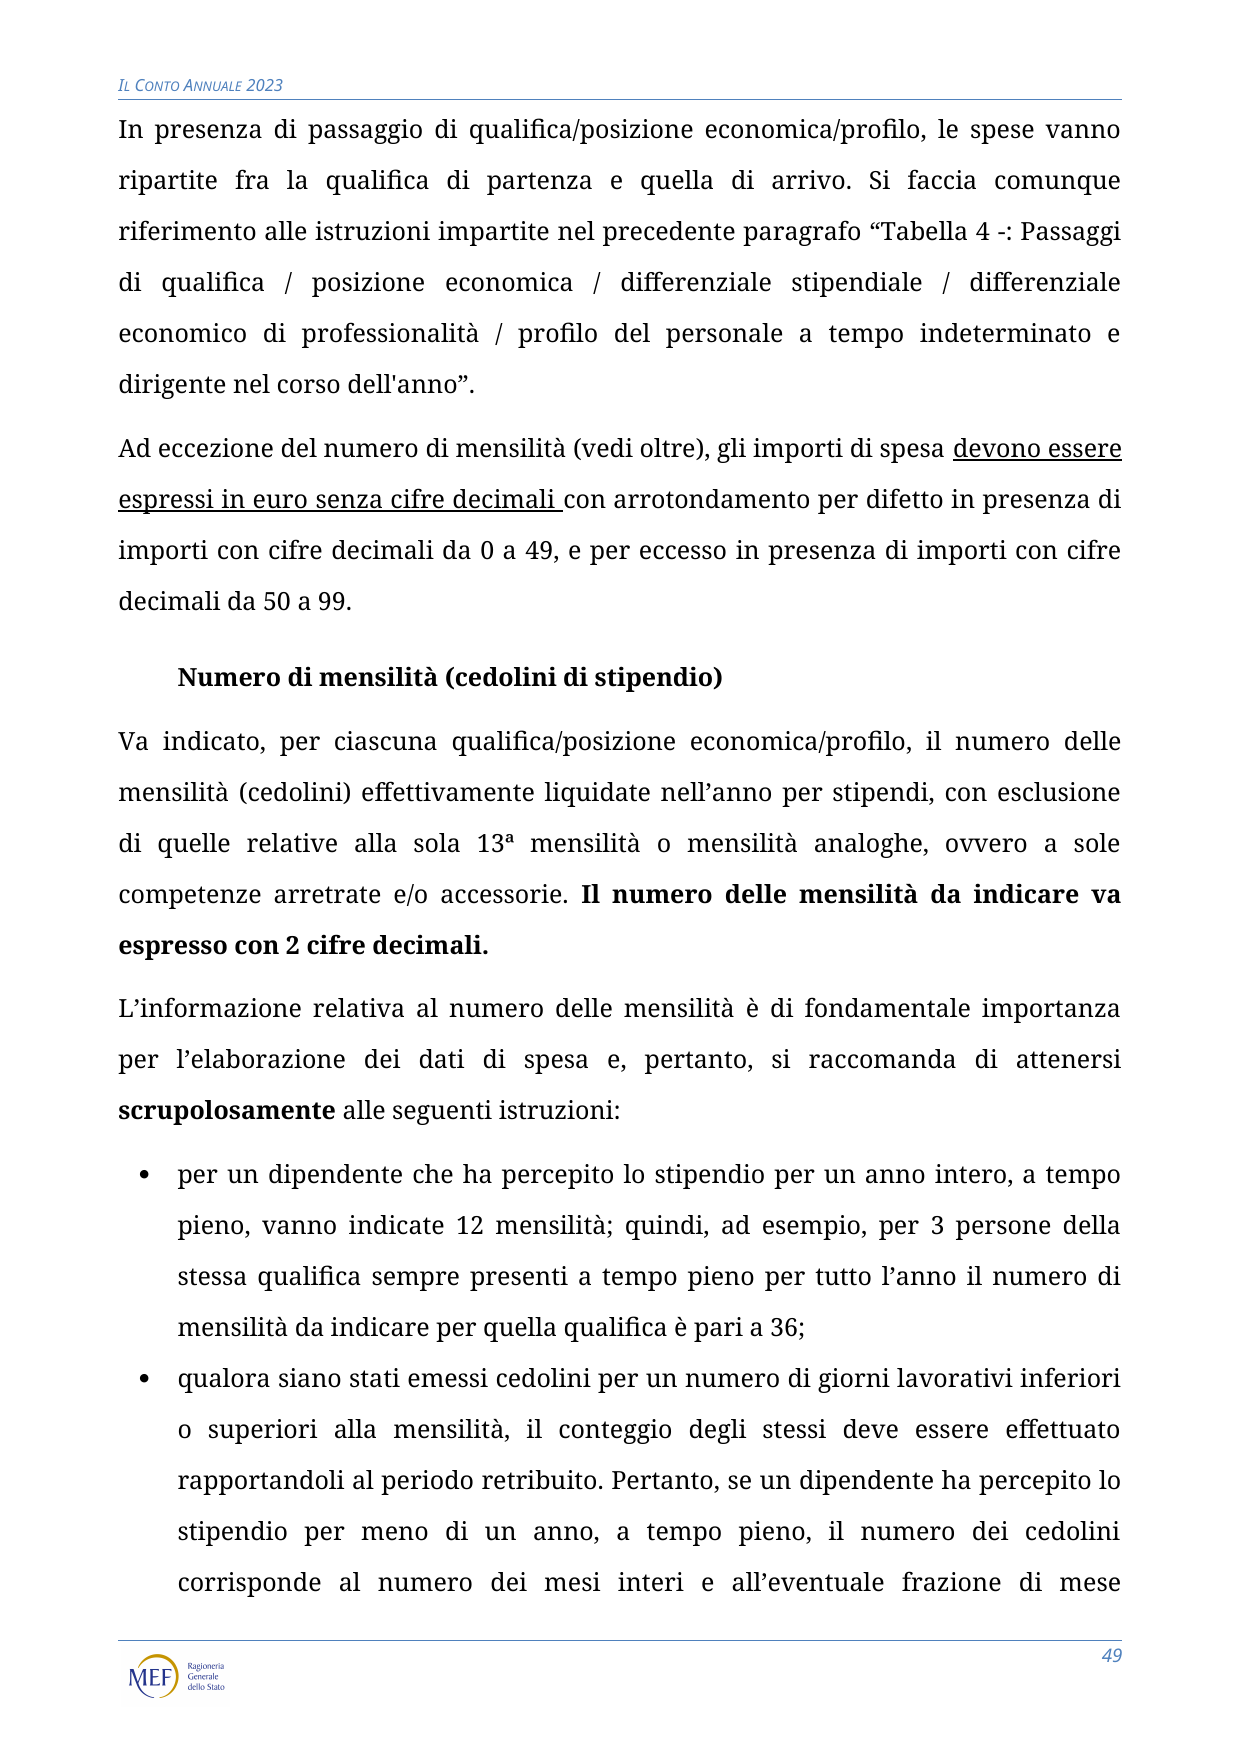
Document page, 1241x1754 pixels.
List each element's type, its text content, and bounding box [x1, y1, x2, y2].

list per un dipendente che ha percepito lo stipendio per un anno intero, a tempo pieno, vanno indicate 12 mensilità; quindi, ad esempio, per 3 persone della stessa qualifica sempre presenti a tempo pieno per tutto l’anno il numero di mensilità da indicare per quella qualifica è pari a 36; [140, 1156, 1122, 1344]
text In presenza di passaggio di qualifica/posizione economica/profilo, le spese vanno ripartite fra la qualifica di partenza e quella di arrivo. Si faccia comunque riferimento alle istruzioni impartite nel precedente paragrafo “Tabella 4 -: Passaggi di qualifica / posizione economica / differenziale stipendiale / differenziale economico di professionalità / profilo del personale a tempo indeterminato e dirigente nel corso dell'anno”. [118, 112, 1122, 401]
text Numero di mensilità (cedolini di stipendio) [118, 659, 1122, 694]
picture [120, 1645, 231, 1707]
text Va indicato, per ciascuna qualifica/posizione economica/profilo, il numero delle mensilità (cedolini) effettivamente liquidate nell’anno per stipendi, con esclusione di quelle relative alla sola 13ª mensilità o mensilità analoghe, ovvero a sole competenze arretrate e/o accessorie. Il numero delle mensilità da indicare va espresso con 2 cifre decimali. [118, 723, 1122, 961]
text Ad eccezione del numero di mensilità (vedi oltre), gli importi di spesa devono essere espressi in euro senza cifre decimali con arrotondamento per difetto in presenza di importi con cifre decimali da 0 a 49, e per eccesso in presenza di importi con cifre decimali da 50 a 99. [118, 430, 1122, 618]
text L’informazione relativa al numero delle mensilità è di fondamentale importanza per l’elaborazione dei dati di spesa e, pertanto, si raccomanda di attenersi scrupolosamente alle seguenti istruzioni: [118, 991, 1122, 1127]
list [140, 1361, 1122, 1599]
